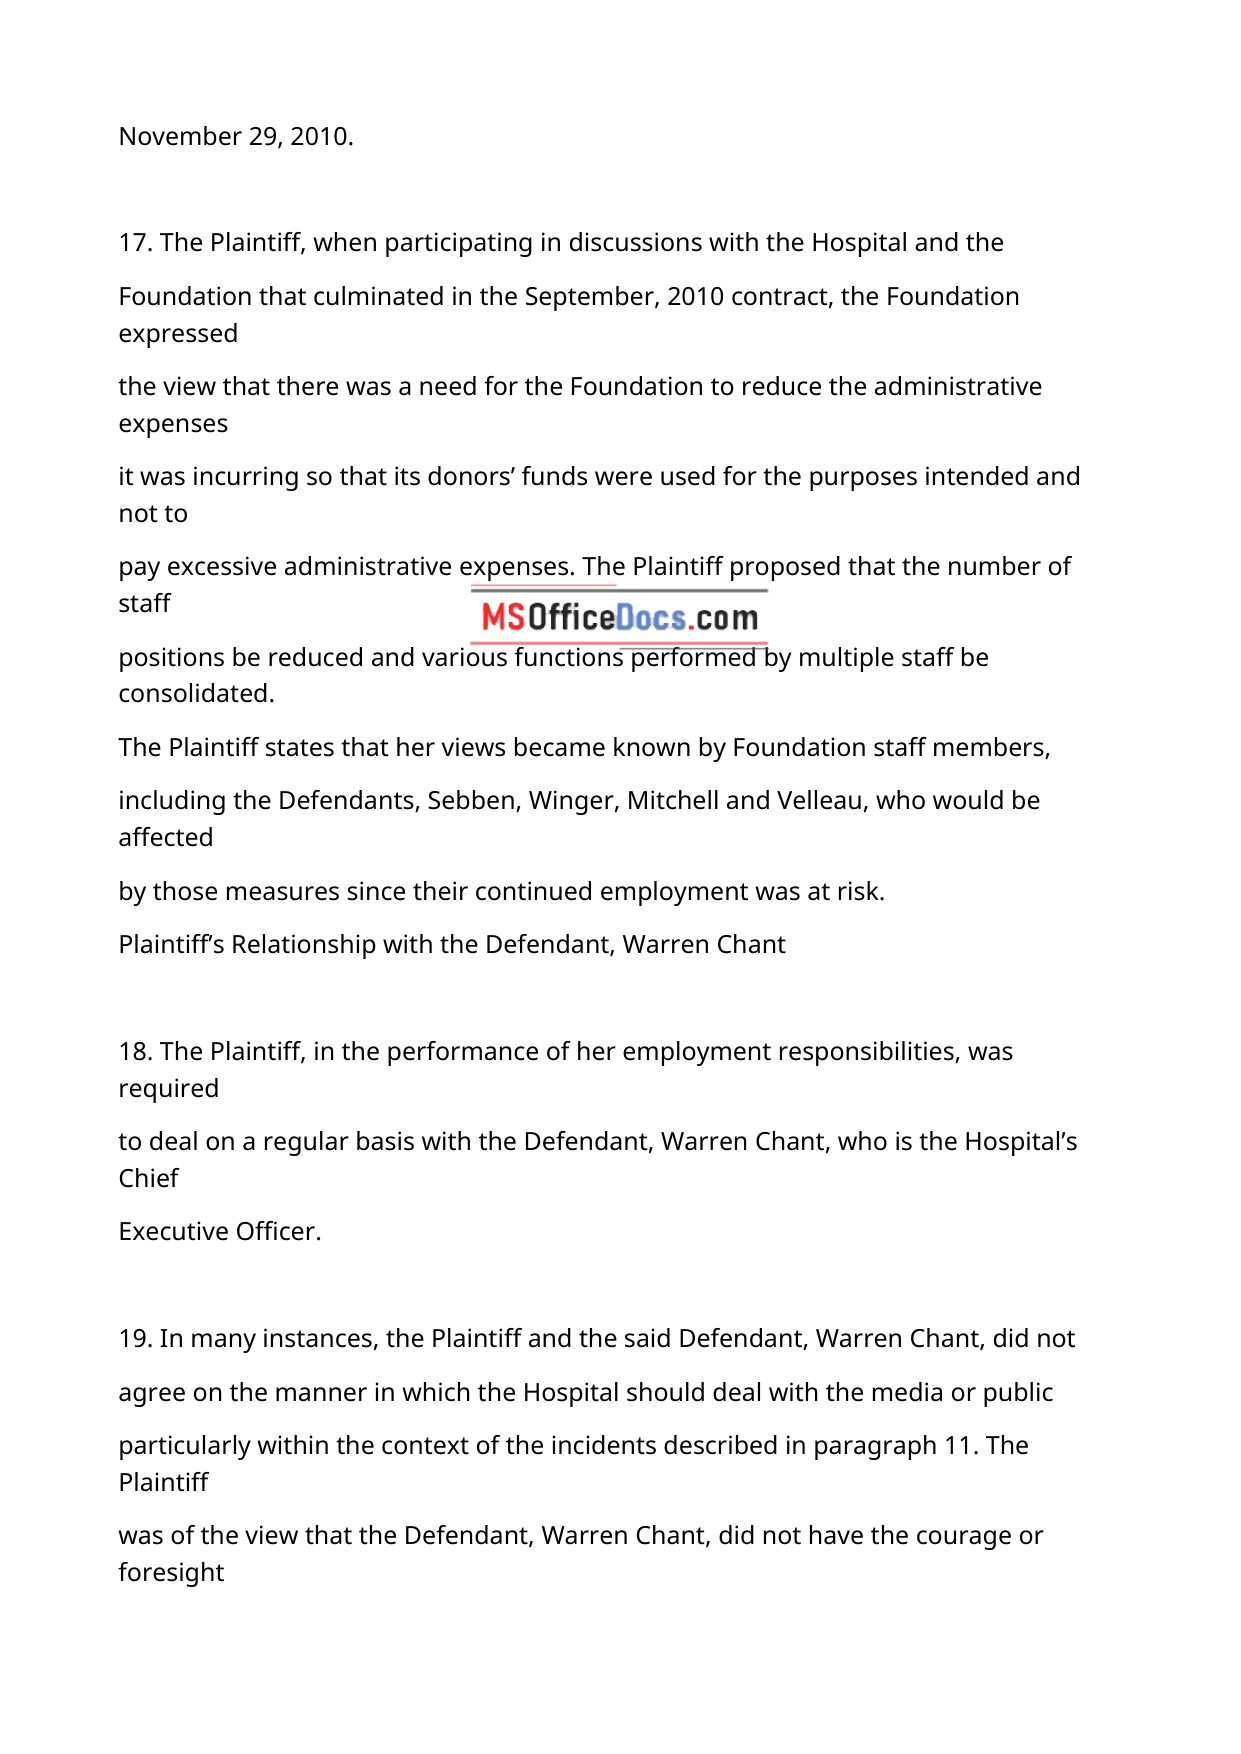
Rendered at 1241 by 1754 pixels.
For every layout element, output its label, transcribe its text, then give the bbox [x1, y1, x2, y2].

text by those measures since their continued employment was at risk. [118, 873, 1122, 907]
text Foundation that culminated in the September, 2010 contract, the Foundation expressed [118, 278, 1122, 349]
text pay excessive administrative expenses. The Plaintiff proposed that the number of staff [118, 549, 1122, 620]
text was of the view that the Defendant, Warren Chant, did not have the courage or foresight [118, 1518, 1122, 1589]
picture [517, 647, 524, 653]
text 18. The Plaintiff, in the performance of her employment responsibilities, was required [118, 1033, 1122, 1104]
text Executive Officer. [118, 1214, 1122, 1248]
text Plaintiff’s Relationship with the Defendant, Warren Chant [118, 927, 1122, 961]
text 17. The Plaintiff, when participating in discussions with the Hospital and the [118, 225, 1122, 259]
text agree on the manner in which the Hospital should deal with the media or public [118, 1374, 1122, 1408]
text including the Defendants, Sebben, Winger, Mitchell and Velleau, who would be affected [118, 783, 1122, 854]
text particularly within the context of the incidents described in paragraph 11. The Plaintiff [118, 1428, 1122, 1498]
text The Plaintiff states that her views became known by Foundation staff members, [118, 729, 1122, 763]
text 19. In many instances, the Plaintiff and the said Defendant, Warren Chant, did not [118, 1321, 1122, 1355]
text November 29, 2010. [118, 118, 1122, 152]
text the view that there was a need for the Foundation to reduce the administrative expenses [118, 369, 1122, 439]
text it was incurring so that its donors’ funds were used for the purposes intended and not to [118, 459, 1122, 530]
picture [673, 647, 680, 653]
text positions be reduced and various functions performed by multiple staff be consolidated. [118, 639, 1122, 710]
text to deal on a regular basis with the Defendant, Warren Chant, who is the Hospital’s Chief [118, 1124, 1122, 1194]
